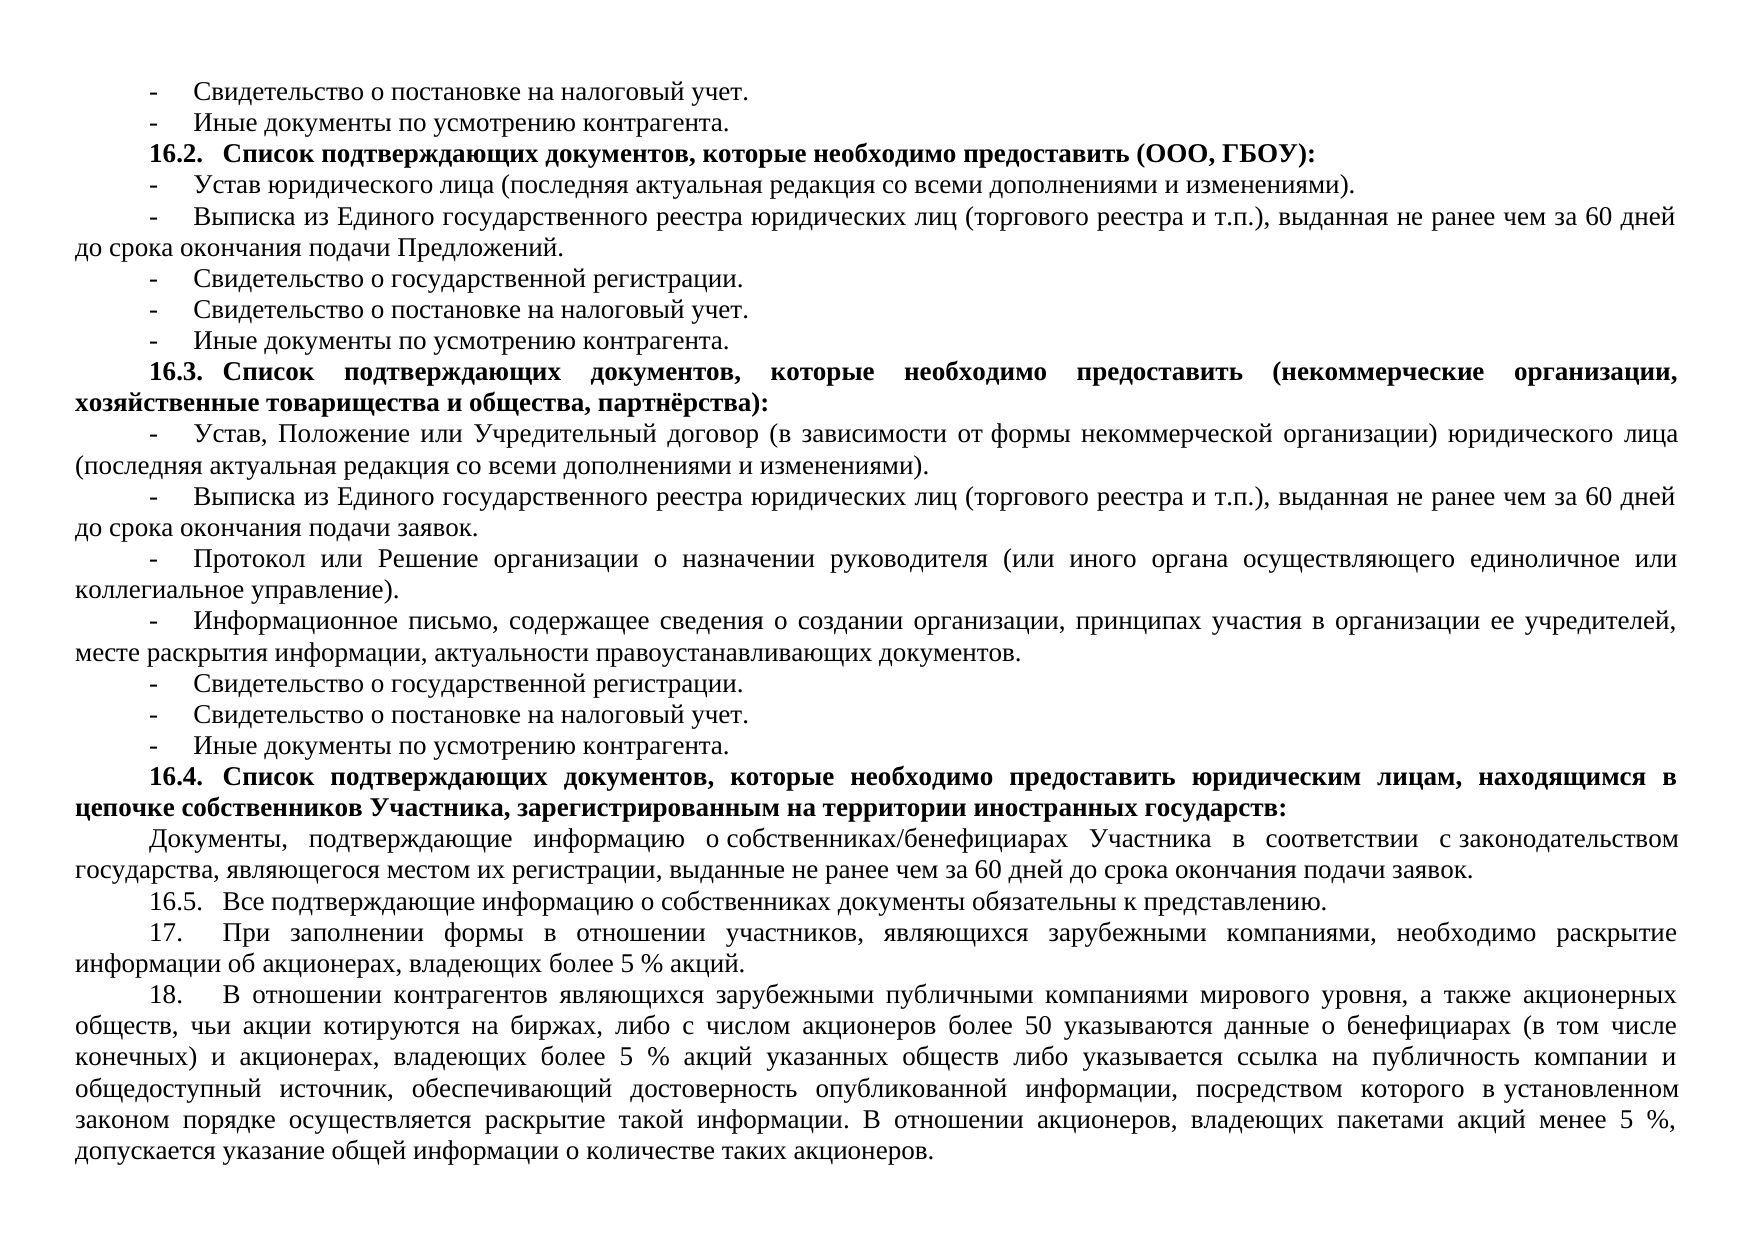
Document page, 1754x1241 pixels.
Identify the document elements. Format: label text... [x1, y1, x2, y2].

text - Иные документы по усмотрению контрагента. [75, 324, 1679, 355]
text - Иные документы по усмотрению контрагента. [75, 106, 1679, 137]
text - Свидетельство о постановке на налоговый учет. [75, 293, 1679, 324]
text 17. При заполнении формы в отношении участников, являющихся зарубежными компаниями, необходимо раскрытие информации об акционерах, владеющих более 5 % акций. [75, 916, 1679, 978]
text - Информационное письмо, содержащее сведения о создании организации, принципах участия в организации ее учредителей, месте раскрытия информации, актуальности правоустанавливающих документов. [75, 604, 1679, 667]
text - Выписка из Единого государственного реестра юридических лиц (торгового реестра и т.п.), выданная не ранее чем за 60 дней до срока окончания подачи Предложений. [75, 199, 1679, 262]
text - Устав, Положение или Учредительный договор (в зависимости от формы некоммерческой организации) юридического лица (последняя актуальная редакция со всеми дополнениями и изменениями). [75, 418, 1679, 480]
text - Свидетельство о постановке на налоговый учет. [75, 75, 1679, 106]
text - Протокол или Решение организации о назначении руководителя (или иного органа осуществляющего единоличное или коллегиальное управление). [75, 542, 1679, 604]
text - Свидетельство о постановке на налоговый учет. [75, 698, 1679, 729]
text - Устав юридического лица (последняя актуальная редакция со всеми дополнениями и изменениями). [75, 168, 1679, 199]
text - Свидетельство о государственной регистрации. [75, 667, 1679, 698]
text - Иные документы по усмотрению контрагента. [75, 729, 1679, 760]
text Документы, подтверждающие информацию о собственниках/бенефициарах Участника в соответствии с законодательством государства, являющегося местом их регистрации, выданные не ранее чем за 60 дней до срока окончания подачи заявок. [75, 822, 1679, 885]
text - Свидетельство о государственной регистрации. [75, 262, 1679, 293]
text 16.5. Все подтверждающие информацию о собственниках документы обязательны к представлению. [75, 885, 1679, 916]
text - Выписка из Единого государственного реестра юридических лиц (торгового реестра и т.п.), выданная не ранее чем за 60 дней до срока окончания подачи заявок. [75, 480, 1679, 542]
text 16.3. Список подтверждающих документов, которые необходимо предоставить (некоммерческие организации, хозяйственные товарищества и общества, партнёрства): [75, 355, 1679, 418]
text 16.2. Список подтверждающих документов, которые необходимо предоставить (ООО, ГБОУ): [75, 137, 1679, 168]
text 18. В отношении контрагентов являющихся зарубежными публичными компаниями мирового уровня, а также акционерных обществ, чьи акции котируются на биржах, либо с числом акционеров более 50 указываются данные о бенефициарах (в том числе конечных) и акционерах, владеющих более 5 % акций указанных обществ либо указывается ссылка на публичность компании и общедоступный источник, обеспечивающий достоверность опубликованной информации, посредством которого в установленном законом порядке осуществляется раскрытие такой информации. В отношении акционеров, владеющих пакетами акций менее 5 %, допускается указание общей информации о количестве таких акционеров. [75, 978, 1679, 1165]
text 16.4. Список подтверждающих документов, которые необходимо предоставить юридическим лицам, находящимся в цепочке собственников Участника, зарегистрированным на территории иностранных государств: [75, 760, 1679, 822]
